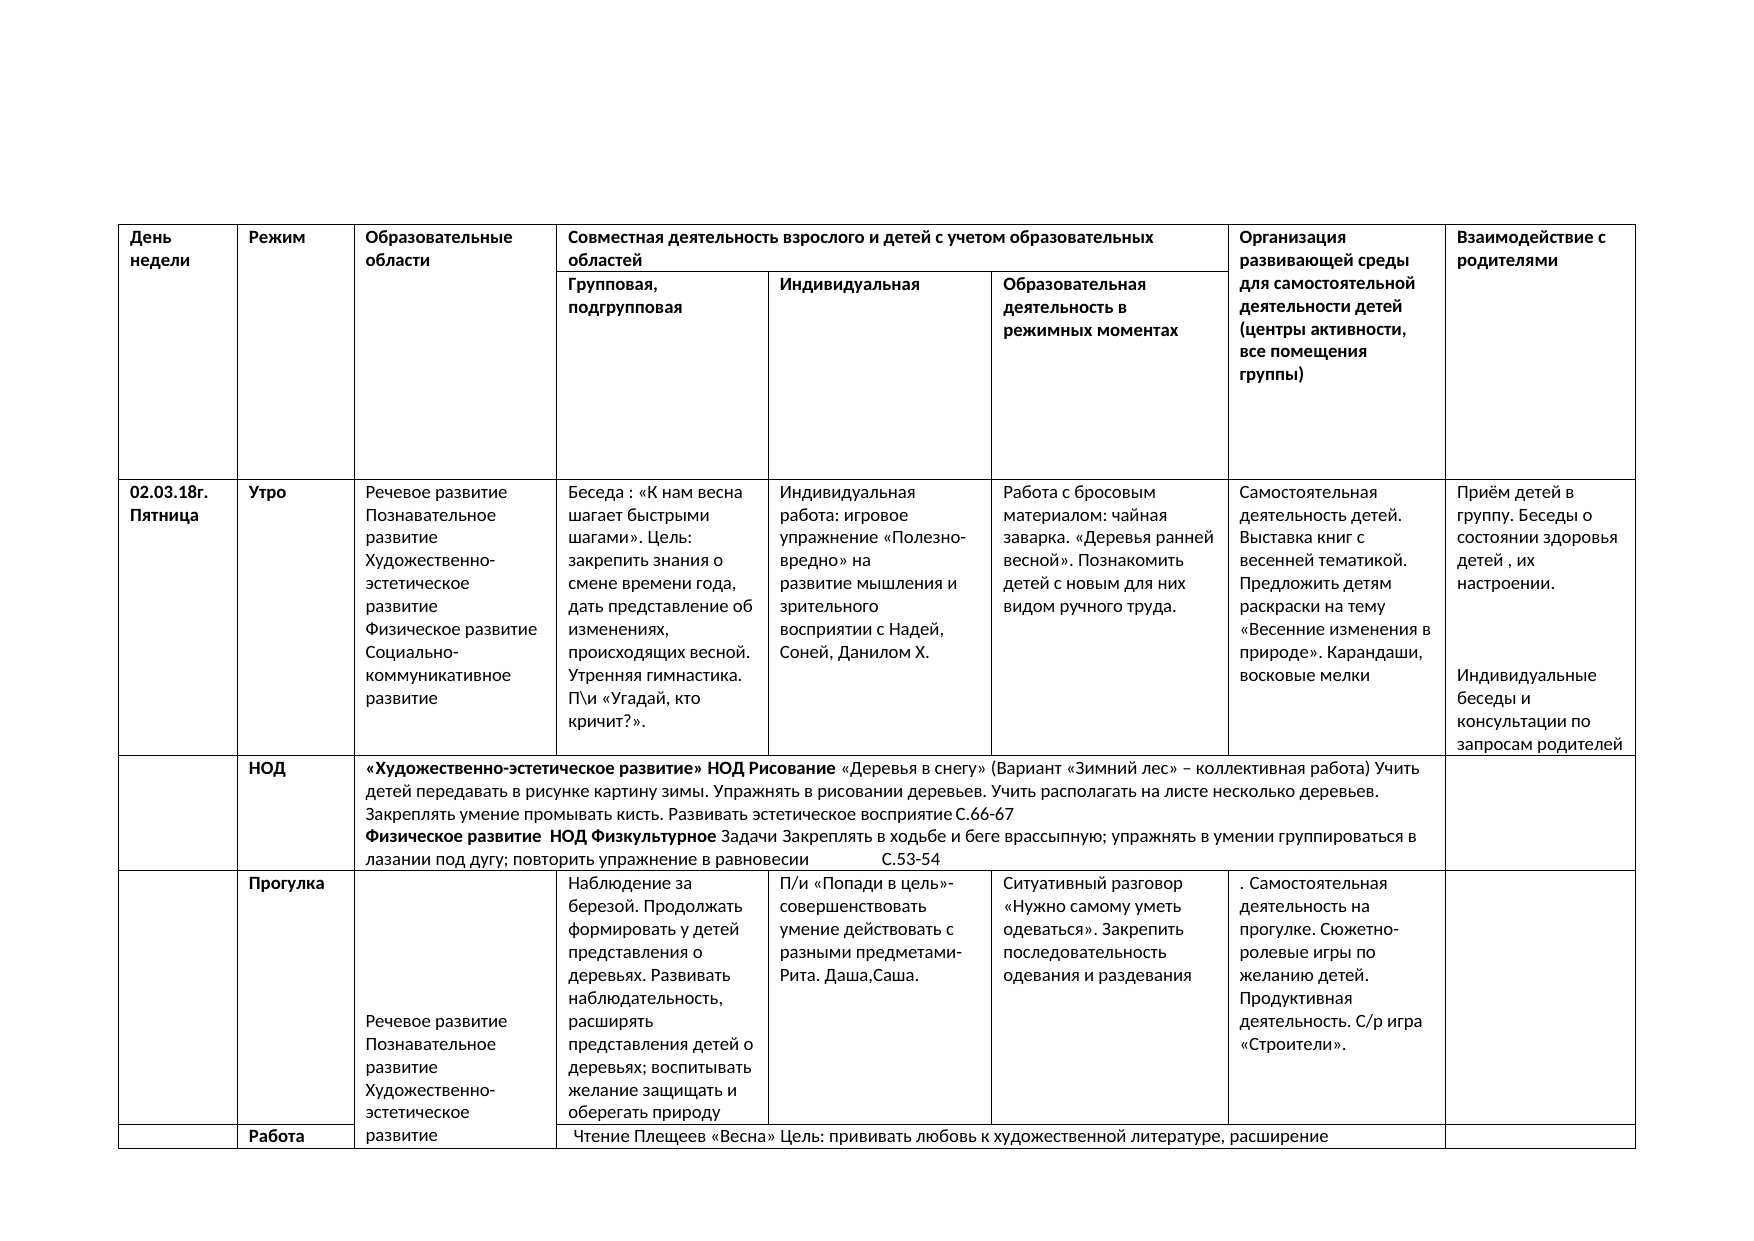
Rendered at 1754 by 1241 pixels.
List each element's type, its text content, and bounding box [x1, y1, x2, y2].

table_cell Групповая, подгрупповая [557, 272, 768, 479]
table_header Совместная деятельность взрослого и детей с учетом образовательных областей [557, 225, 1228, 271]
table_cell [119, 871, 237, 1123]
table_cell Речевое развитие Познавательное развитие Художественно-эстетическое развитие Физическое развитие Социально-коммуникативное развитие [355, 871, 556, 1147]
table_cell Ситуативный разговор «Нужно самому уметь одеваться». Закрепить последовательность одевания и раздевания [992, 871, 1228, 1123]
table_cell Утро [238, 480, 354, 755]
table_cell Работа с бросовым материалом: чайная заварка. «Деревья ранней весной». Познакомить детей с новым для них видом ручного труда. [992, 480, 1228, 755]
table_cell Работа перед сном [238, 1125, 354, 1147]
table_header Режим [238, 225, 354, 479]
table_header Образовательные области [355, 225, 556, 479]
table_cell «Художественно-эстетическое развитие» НОД Рисование «Деревья в снегу» (Вариант «Зимний лес» – коллективная работа) Учить детей передавать в рисунке картину зимы. Упражнять в рисовании деревьев. Учить располагать на листе несколько деревьев. Закреплять умение промывать кисть. Развивать эстетическое восприятие С.66-67 Физическое развитие НОД Физкультурное Задачи Закреплять в ходьбе и беге врассыпную; упражнять в умении группироваться в лазании под дугу; повторить упражнение в равновесии С.53-54 [355, 756, 1445, 870]
table_cell Беседа : «К нам весна шагает быстрыми шагами». Цель: закрепить знания о смене времени года, дать представление об изменениях, происходящих весной. Утренняя гимнастика. П\и «Угадай, кто кричит?». [557, 480, 768, 755]
table_cell Самостоятельная деятельность детей. Выставка книг с весенней тематикой. Предложить детям раскраски на тему «Весенние изменения в природе». Карандаши, восковые мелки [1229, 480, 1445, 755]
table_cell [557, 1125, 1445, 1147]
table_cell НОД [238, 756, 354, 870]
table_cell П/и «Попади в цель»-совершенствовать умение действовать с разными предметами-Рита. Даша,Саша. [769, 871, 991, 1123]
table_cell Индивидуальная работа: игровое упражнение «Полезно-вредно» на развитие мышления и зрительного восприятии с Надей, Соней, Данилом Х. [769, 480, 991, 755]
table_cell Приём детей в группу. Беседы о состоянии здоровья детей , их настроении. Индивидуальные беседы и консультации по запросам родителей [1446, 480, 1635, 755]
table_cell Прогулка [238, 871, 354, 1123]
table_header Организация развивающей среды для самостоятельной деятельности детей (центры активности, все помещения группы) [1229, 225, 1445, 479]
table_cell [1446, 1125, 1635, 1147]
table_cell [119, 1125, 237, 1147]
table_cell Образовательная деятельность в режимных моментах [992, 272, 1228, 479]
table_header День недели [119, 225, 237, 479]
table_cell [1446, 871, 1635, 1123]
table_cell . Самостоятельная деятельность на прогулке. Сюжетно-ролевые игры по желанию детей. Продуктивная деятельность. С/р игра «Строители». [1229, 871, 1445, 1123]
table_cell [119, 756, 237, 870]
table_cell Наблюдение за березой. Продолжать формировать у детей представления о деревьях. Развивать наблюдательность, расширять представления детей о деревьях; воспитывать желание защищать и оберегать природу [557, 871, 768, 1123]
table_cell [1446, 756, 1635, 870]
table_header Взаимодействие с родителями [1446, 225, 1635, 479]
table_cell Индивидуальная [769, 272, 991, 479]
table_cell Речевое развитие Познавательное развитие Художественно-эстетическое развитие Физическое развитие Социально-коммуникативное развитие [355, 480, 556, 755]
table_cell 02.03.18г. Пятница [119, 480, 237, 755]
